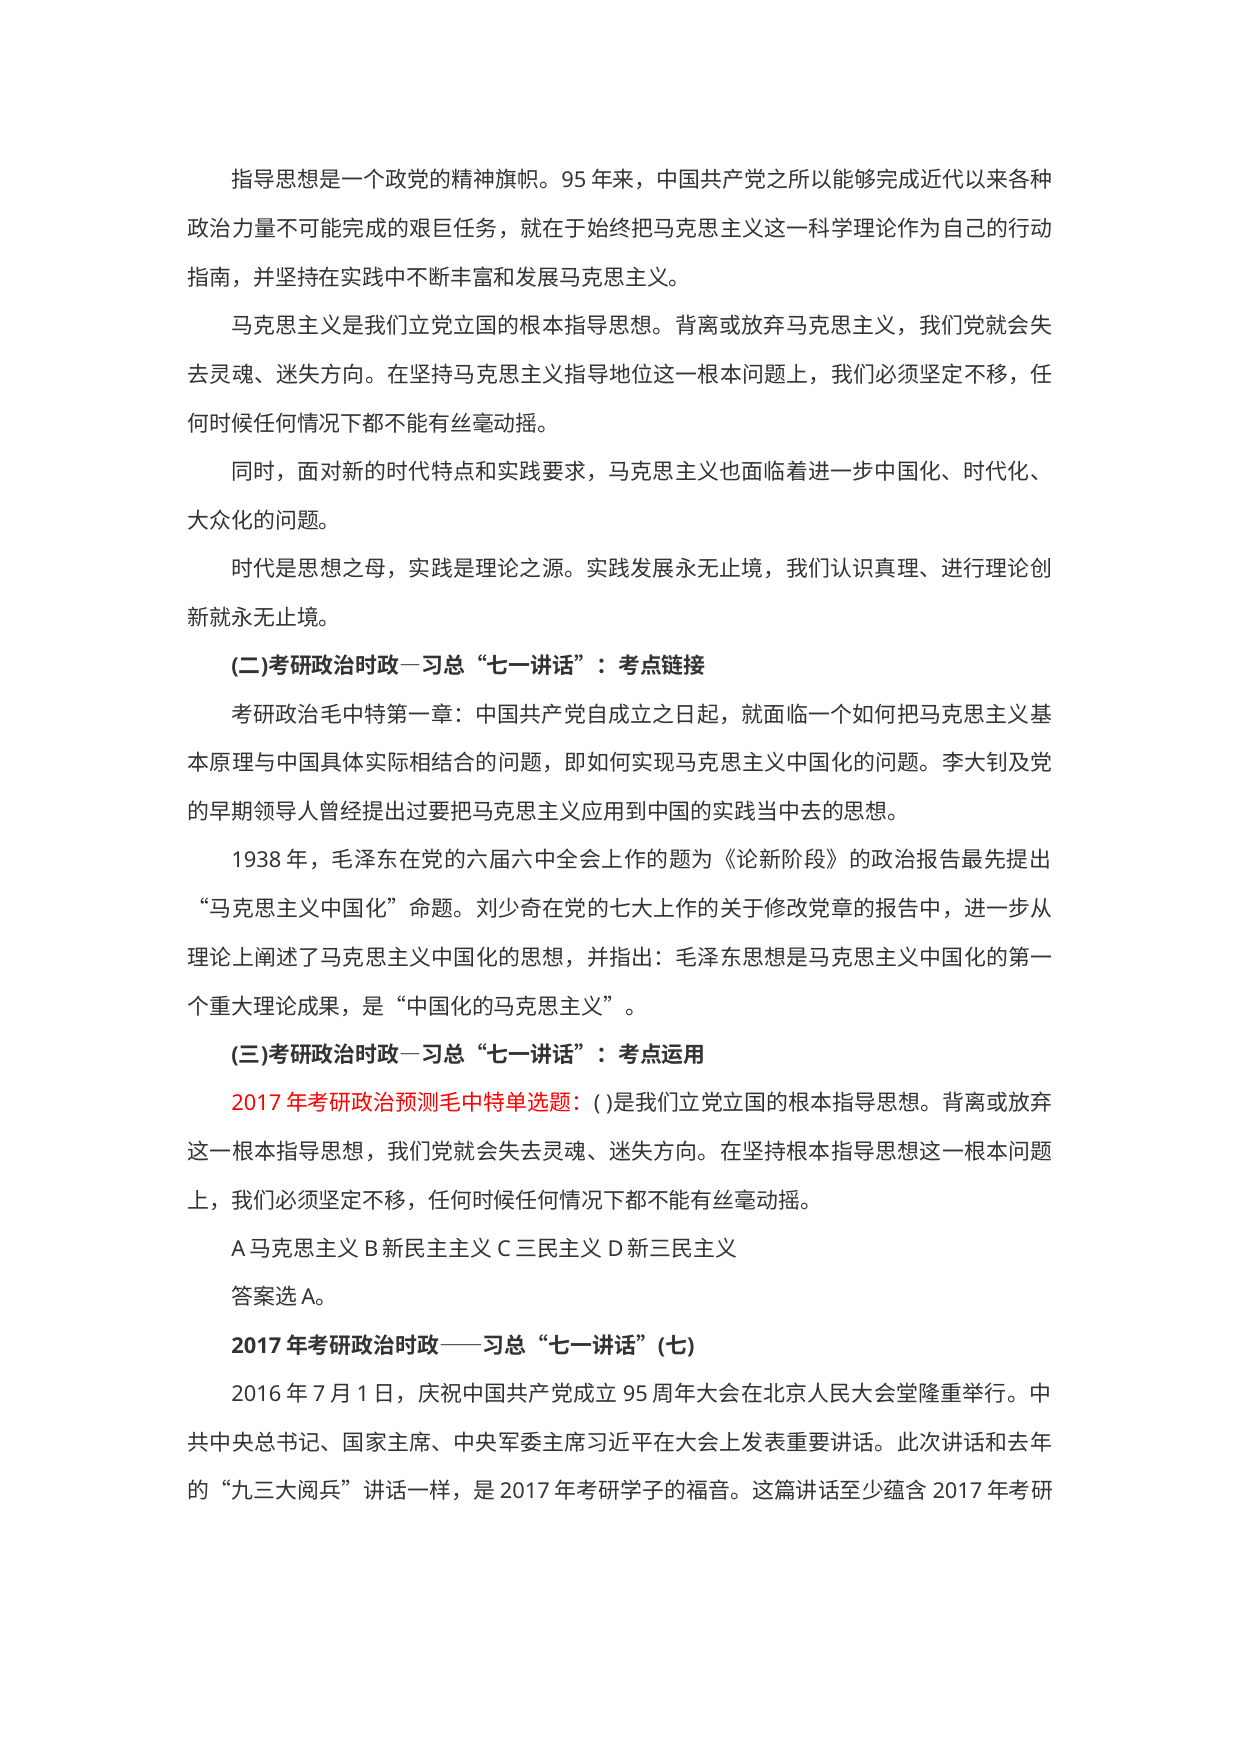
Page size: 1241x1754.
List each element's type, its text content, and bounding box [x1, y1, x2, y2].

text 1938年，毛泽东在党的六届六中全会上作的题为《论新阶段》的政治报告最先提出“马克思主义中国化”命题。刘少奇在党的七大上作的关于修改党章的报告中，进一步从理论上阐述了马克思主义中国化的思想，并指出：毛泽东思想是马克思主义中国化的第一个重大理论成果，是“中国化的马克思主义”。 [187, 842, 1053, 1021]
text 2017年考研政治时政——习总“七一讲话”(七) [187, 1327, 1053, 1360]
text 2017年考研政治预测毛中特单选题：( )是我们立党立国的根本指导思想。背离或放弃这一根本指导思想，我们党就会失去灵魂、迷失方向。在坚持根本指导思想这一根本问题上，我们必须坚定不移，任何时候任何情况下都不能有丝毫动摇。 [187, 1085, 1053, 1215]
text A马克思主义 B新民主主义 C三民主义 D新三民主义 [187, 1231, 1053, 1263]
text 马克思主义是我们立党立国的根本指导思想。背离或放弃马克思主义，我们党就会失去灵魂、迷失方向。在坚持马克思主义指导地位这一根本问题上，我们必须坚定不移，任何时候任何情况下都不能有丝毫动摇。 [187, 308, 1053, 438]
text (三)考研政治时政—习总“七一讲话”：考点运用 [187, 1037, 1053, 1069]
text 同时，面对新的时代特点和实践要求，马克思主义也面临着进一步中国化、时代化、大众化的问题。 [187, 454, 1053, 535]
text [187, 1376, 1053, 1506]
text 时代是思想之母，实践是理论之源。实践发展永无止境，我们认识真理、进行理论创新就永无止境。 [187, 551, 1053, 632]
text 答案选A。 [187, 1279, 1053, 1312]
text 考研政治毛中特第一章：中国共产党自成立之日起，就面临一个如何把马克思主义基本原理与中国具体实际相结合的问题，即如何实现马克思主义中国化的问题。李大钊及党的早期领导人曾经提出过要把马克思主义应用到中国的实践当中去的思想。 [187, 696, 1053, 826]
text (二)考研政治时政—习总“七一讲话”：考点链接 [187, 648, 1053, 680]
text 指导思想是一个政党的精神旗帜。95年来，中国共产党之所以能够完成近代以来各种政治力量不可能完成的艰巨任务，就在于始终把马克思主义这一科学理论作为自己的行动指南，并坚持在实践中不断丰富和发展马克思主义。 [187, 162, 1053, 292]
